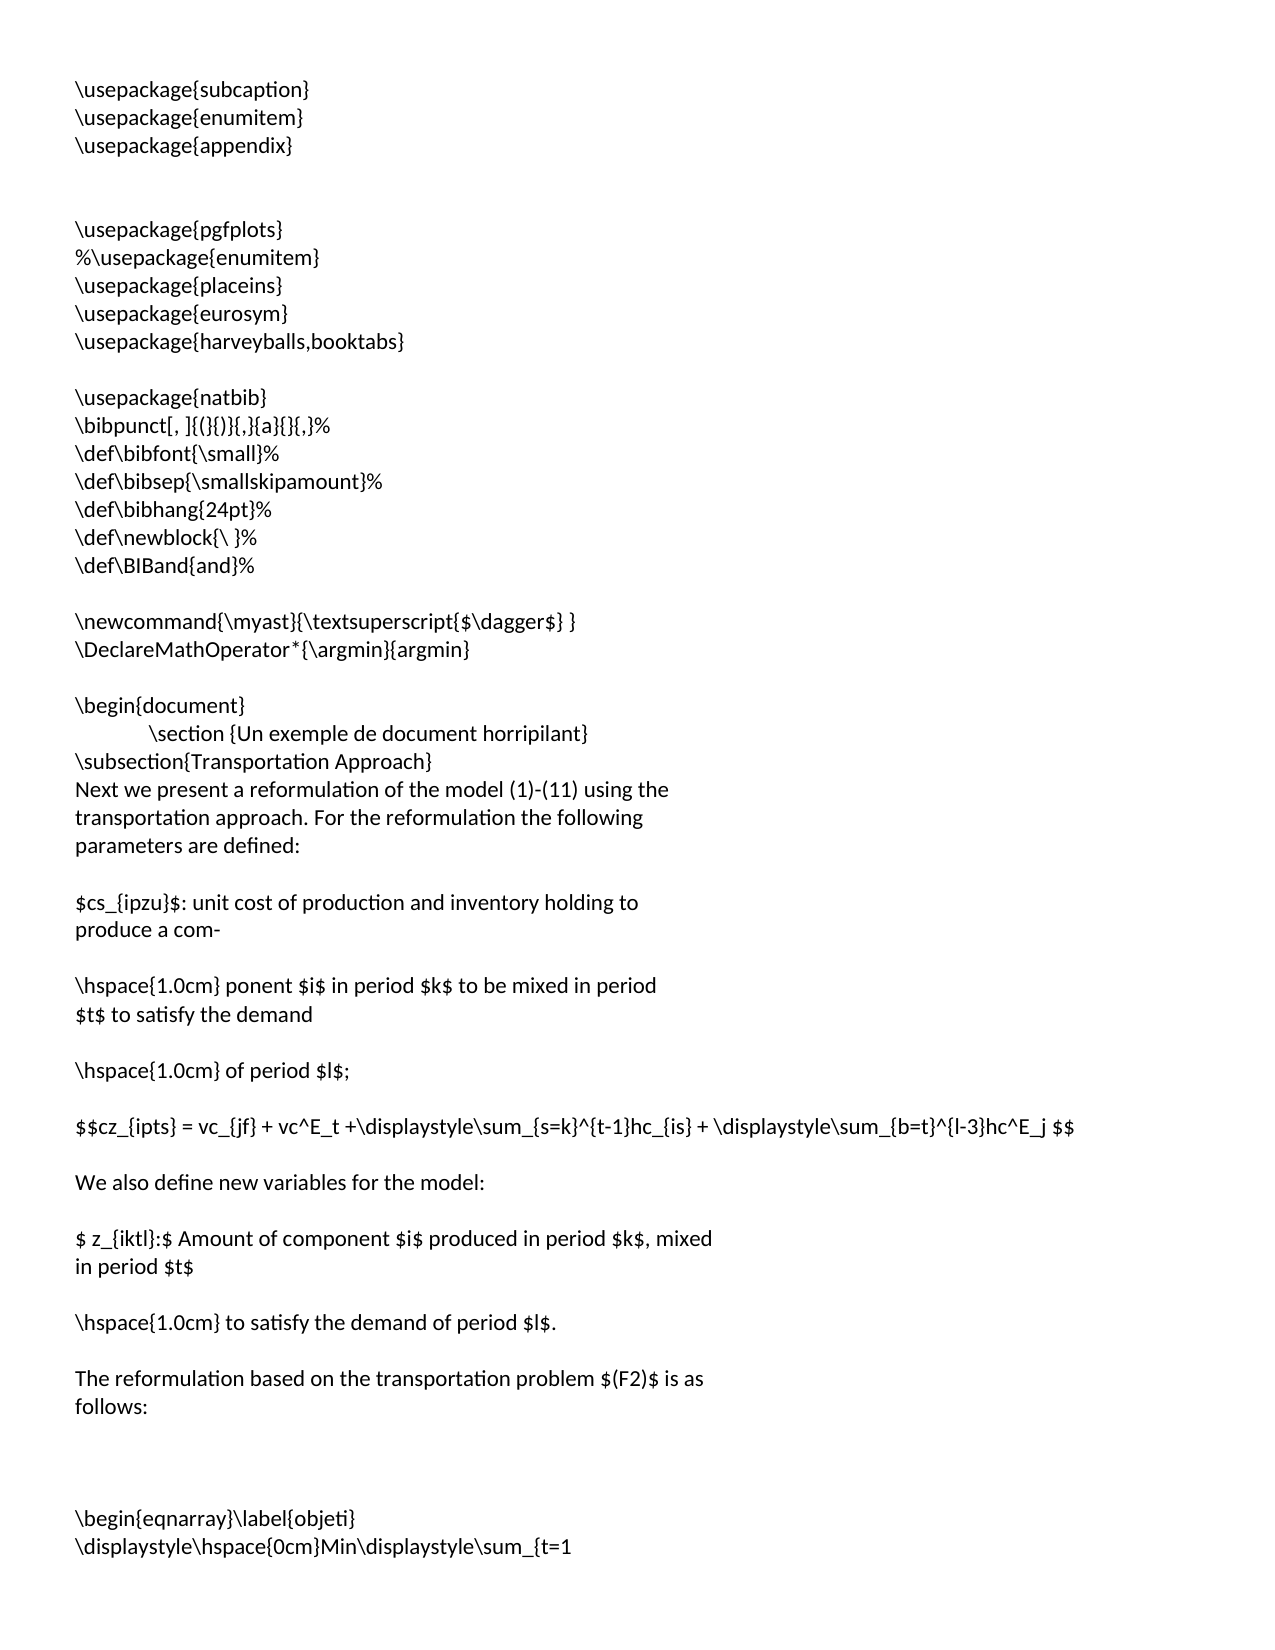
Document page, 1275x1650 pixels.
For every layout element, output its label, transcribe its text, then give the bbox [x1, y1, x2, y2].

text $cs_{ipzu}$: unit cost of production and inventory holding to [75, 888, 1200, 916]
text \usepackage{pgfplots} [75, 215, 1200, 243]
text \usepackage{placeins} [75, 271, 1200, 299]
text %\usepackage{enumitem} [75, 243, 1200, 271]
text \usepackage{appendix} [75, 131, 1200, 159]
text \hspace{1.0cm} ponent $i$ in period $k$ to be mixed in period [75, 972, 1200, 1000]
text \def\newblock{\ }% [75, 523, 1200, 551]
text \subsection{Transportation Approach} [75, 747, 1200, 776]
text $$cz_{ipts} = vc_{jf} + vc^E_t +\displaystyle\sum_{s=k}^{t-1}hc_{is} + \displaystyle\sum_{b=t}^{l-3}hc^E_j $$ [75, 1112, 1200, 1140]
text \def\BIBand{and}% [75, 551, 1200, 579]
text \newcommand{\myast}{\textsuperscript{$\dagger$} } [75, 607, 1200, 635]
text \usepackage{subcaption} [75, 75, 1200, 103]
text \hspace{1.0cm} to satisfy the demand of period $l$. [75, 1308, 1200, 1336]
text \begin{document} [75, 691, 1200, 719]
text \def\bibhang{24pt}% [75, 495, 1200, 523]
text \DeclareMathOperator*{\argmin}{argmin} [75, 635, 1200, 663]
text parameters are defined: [75, 832, 1200, 859]
text \begin{eqnarray}\label{objeti} [75, 1504, 1200, 1532]
text We also define new variables for the model: [75, 1168, 1200, 1196]
text Next we present a reformulation of the model (1)-(11) using the [75, 776, 1200, 803]
text \usepackage{harveyballs,booktabs} [75, 327, 1200, 355]
text \displaystyle\hspace{0cm}Min\displaystyle\sum_{t=1 [75, 1532, 1200, 1560]
text \def\bibsep{\smallskipamount}% [75, 467, 1200, 495]
text \bibpunct[, ]{(}{)}{,}{a}{}{,}% [75, 411, 1200, 439]
text \usepackage{enumitem} [75, 103, 1200, 131]
text \def\bibfont{\small}% [75, 439, 1200, 467]
text \hspace{1.0cm} of period $l$; [75, 1056, 1200, 1084]
text \section {Un exemple de document horripilant} [75, 719, 1200, 747]
text follows: [75, 1392, 1200, 1420]
text \usepackage{natbib} [75, 383, 1200, 411]
text \usepackage{eurosym} [75, 299, 1200, 327]
text The reformulation based on the transportation problem $(F2)$ is as [75, 1364, 1200, 1392]
text produce a com- [75, 916, 1200, 944]
text transportation approach. For the reformulation the following [75, 803, 1200, 832]
text $ z_{iktl}:$ Amount of component $i$ produced in period $k$, mixed [75, 1224, 1200, 1252]
text in period $t$ [75, 1252, 1200, 1280]
text $t$ to satisfy the demand [75, 1000, 1200, 1028]
